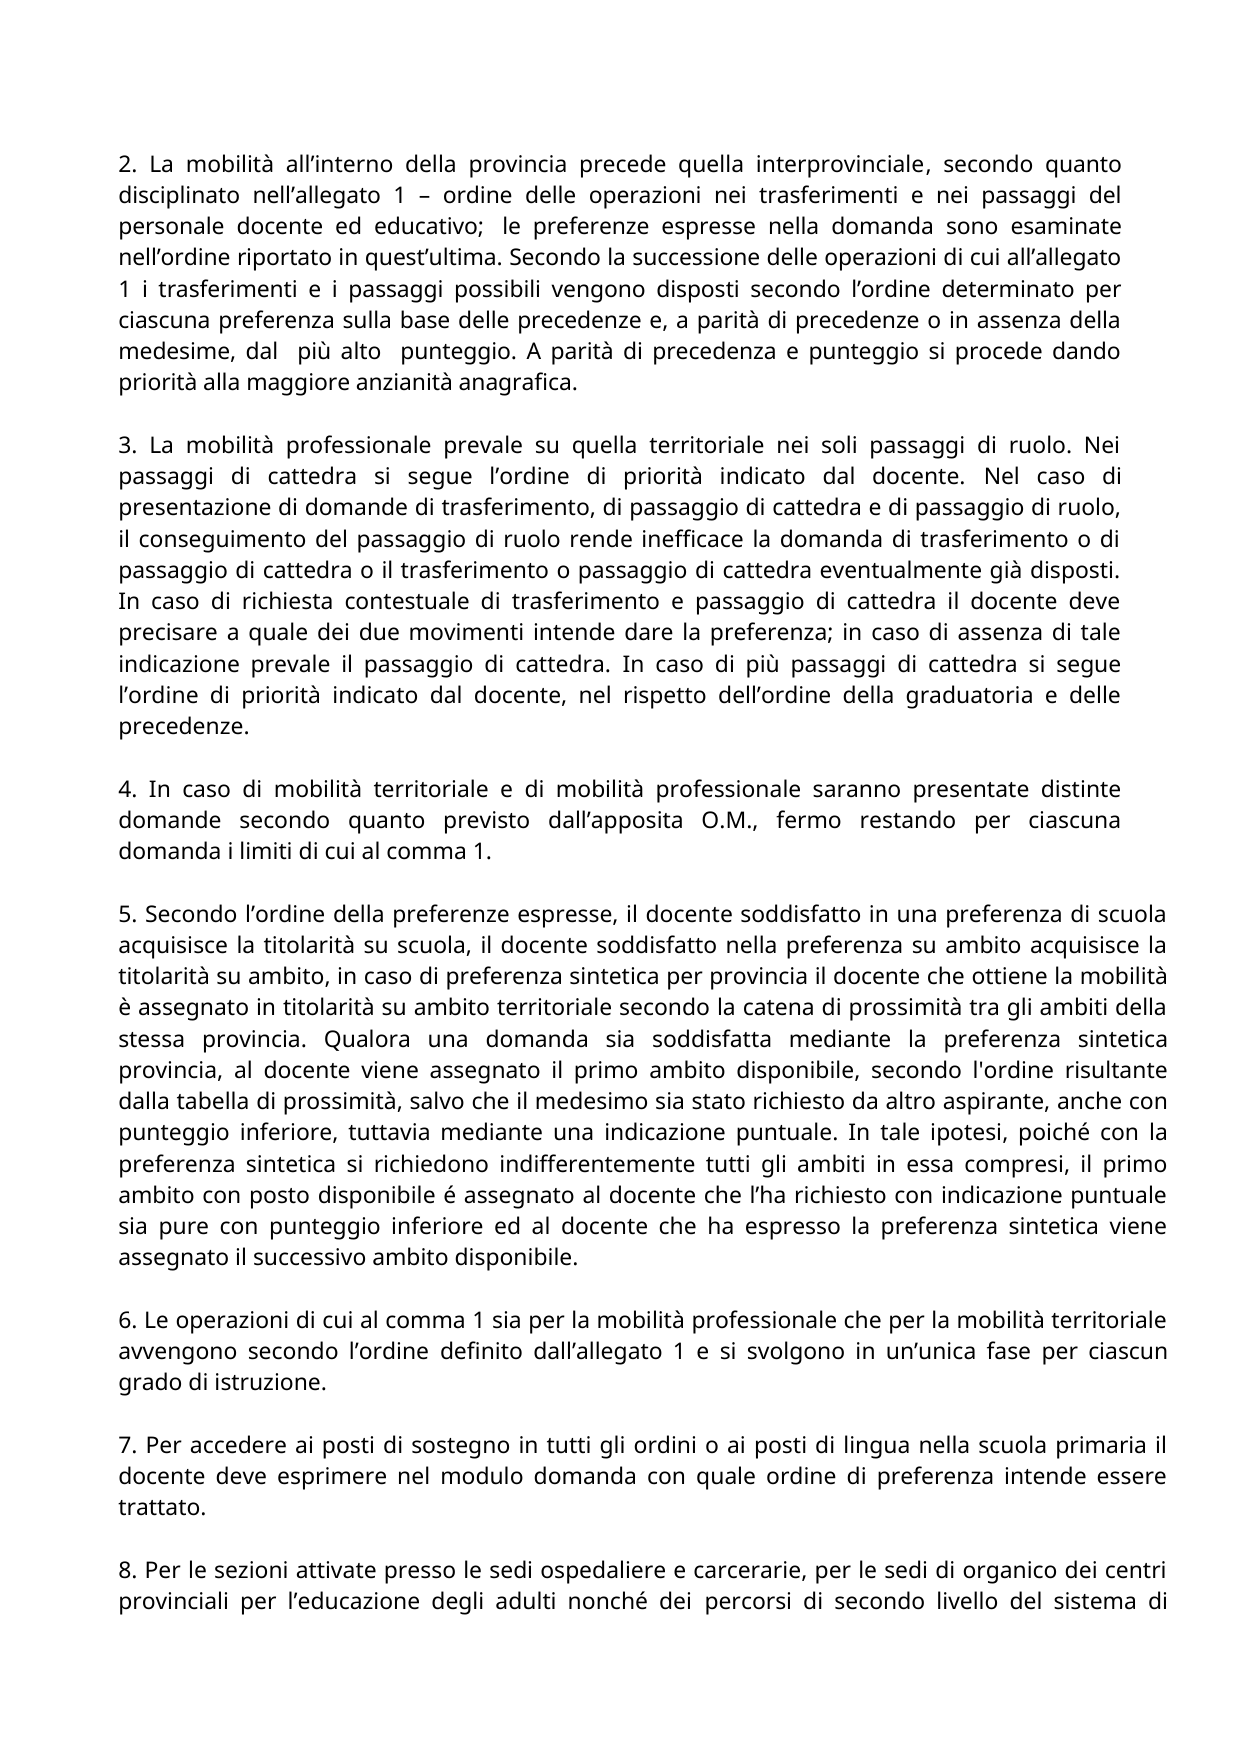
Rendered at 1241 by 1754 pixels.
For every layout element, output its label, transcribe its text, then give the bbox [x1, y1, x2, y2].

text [118, 1554, 1169, 1616]
text 5. Secondo l’ordine della preferenze espresse, il docente soddisfatto in una preferenza di scuola acquisisce la titolarità su scuola, il docente soddisfatto nella preferenza su ambito acquisisce la titolarità su ambito, in caso di preferenza sintetica per provincia il docente che ottiene la mobilità è assegnato in titolarità su ambito territoriale secondo la catena di prossimità tra gli ambiti della stessa provincia. Qualora una domanda sia soddisfatta mediante la preferenza sintetica provincia, al docente viene assegnato il primo ambito disponibile, secondo l'ordine risultante dalla tabella di prossimità, salvo che il medesimo sia stato richiesto da altro aspirante, anche con punteggio inferiore, tuttavia mediante una indicazione puntuale. In tale ipotesi, poiché con la preferenza sintetica si richiedono indifferentemente tutti gli ambiti in essa compresi, il primo ambito con posto disponibile é assegnato al docente che l’ha richiesto con indicazione puntuale sia pure con punteggio inferiore ed al docente che ha espresso la preferenza sintetica viene assegnato il successivo ambito disponibile. [118, 898, 1169, 1273]
text 2. La mobilità all’interno della provincia precede quella interprovinciale, secondo quanto disciplinato nell’allegato 1 – ordine delle operazioni nei trasferimenti e nei passaggi del personale docente ed educativo; le preferenze espresse nella domanda sono esaminate nell’ordine riportato in quest’ultima. Secondo la successione delle operazioni di cui all’allegato 1 i trasferimenti e i passaggi possibili vengono disposti secondo l’ordine determinato per ciascuna preferenza sulla base delle precedenze e, a parità di precedenze o in assenza della medesime, dal più alto punteggio. A parità di precedenza e punteggio si procede dando priorità alla maggiore anzianità anagrafica. [118, 148, 1122, 398]
text 6. Le operazioni di cui al comma 1 sia per la mobilità professionale che per la mobilità territoriale avvengono secondo l’ordine definito dall’allegato 1 e si svolgono in un’unica fase per ciascun grado di istruzione. [118, 1304, 1169, 1398]
text 4. In caso di mobilità territoriale e di mobilità professionale saranno presentate distinte domande secondo quanto previsto dall’apposita O.M., fermo restando per ciascuna domanda i limiti di cui al comma 1. [118, 773, 1122, 866]
text 3. La mobilità professionale prevale su quella territoriale nei soli passaggi di ruolo. Nei passaggi di cattedra si segue l’ordine di priorità indicato dal docente. Nel caso di presentazione di domande di trasferimento, di passaggio di cattedra e di passaggio di ruolo, il conseguimento del passaggio di ruolo rende inefficace la domanda di trasferimento o di passaggio di cattedra o il trasferimento o passaggio di cattedra eventualmente già disposti. In caso di richiesta contestuale di trasferimento e passaggio di cattedra il docente deve precisare a quale dei due movimenti intende dare la preferenza; in caso di assenza di tale indicazione prevale il passaggio di cattedra. In caso di più passaggi di cattedra si segue l’ordine di priorità indicato dal docente, nel rispetto dell’ordine della graduatoria e delle precedenze. [118, 429, 1122, 741]
text 7. Per accedere ai posti di sostegno in tutti gli ordini o ai posti di lingua nella scuola primaria il docente deve esprimere nel modulo domanda con quale ordine di preferenza intende essere trattato. [118, 1429, 1169, 1523]
